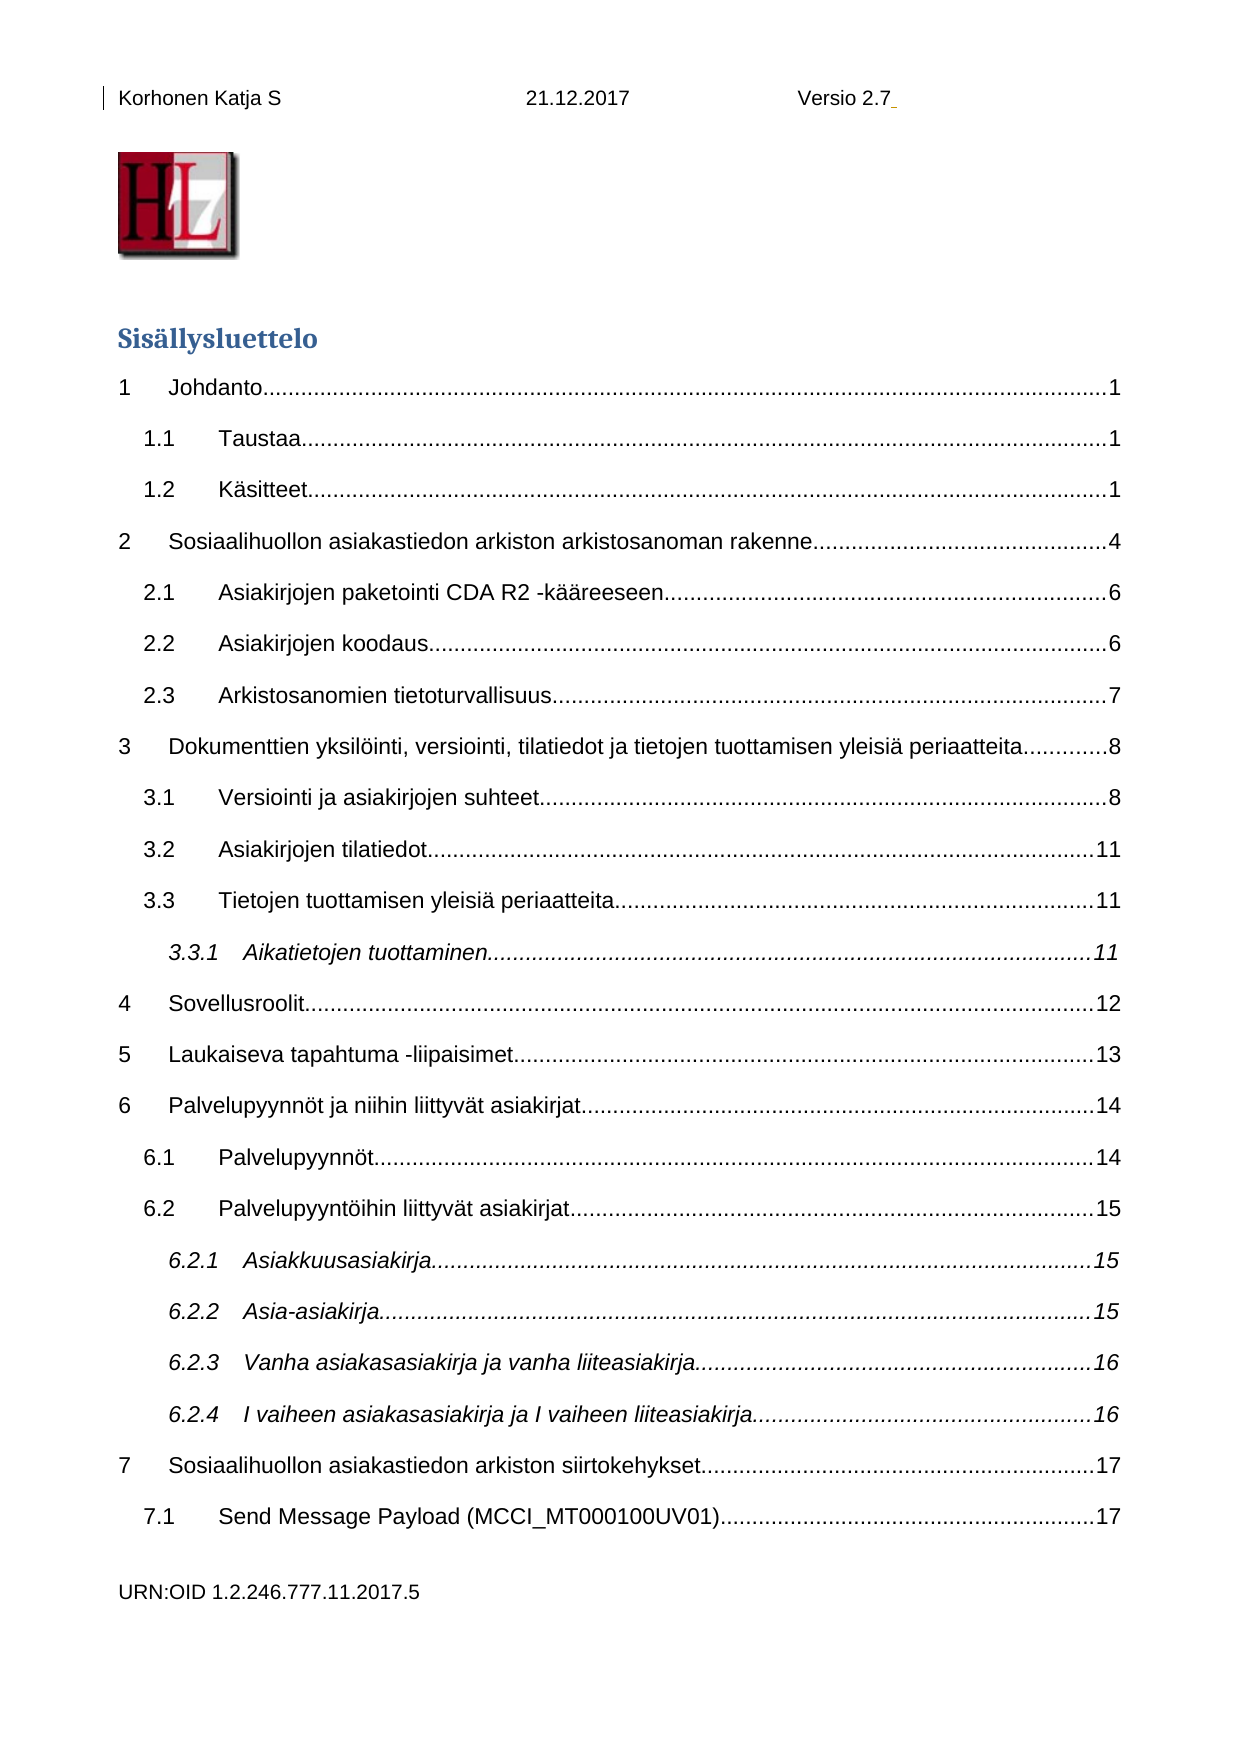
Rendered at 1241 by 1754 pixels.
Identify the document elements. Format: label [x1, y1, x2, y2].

picture [118, 152, 241, 260]
